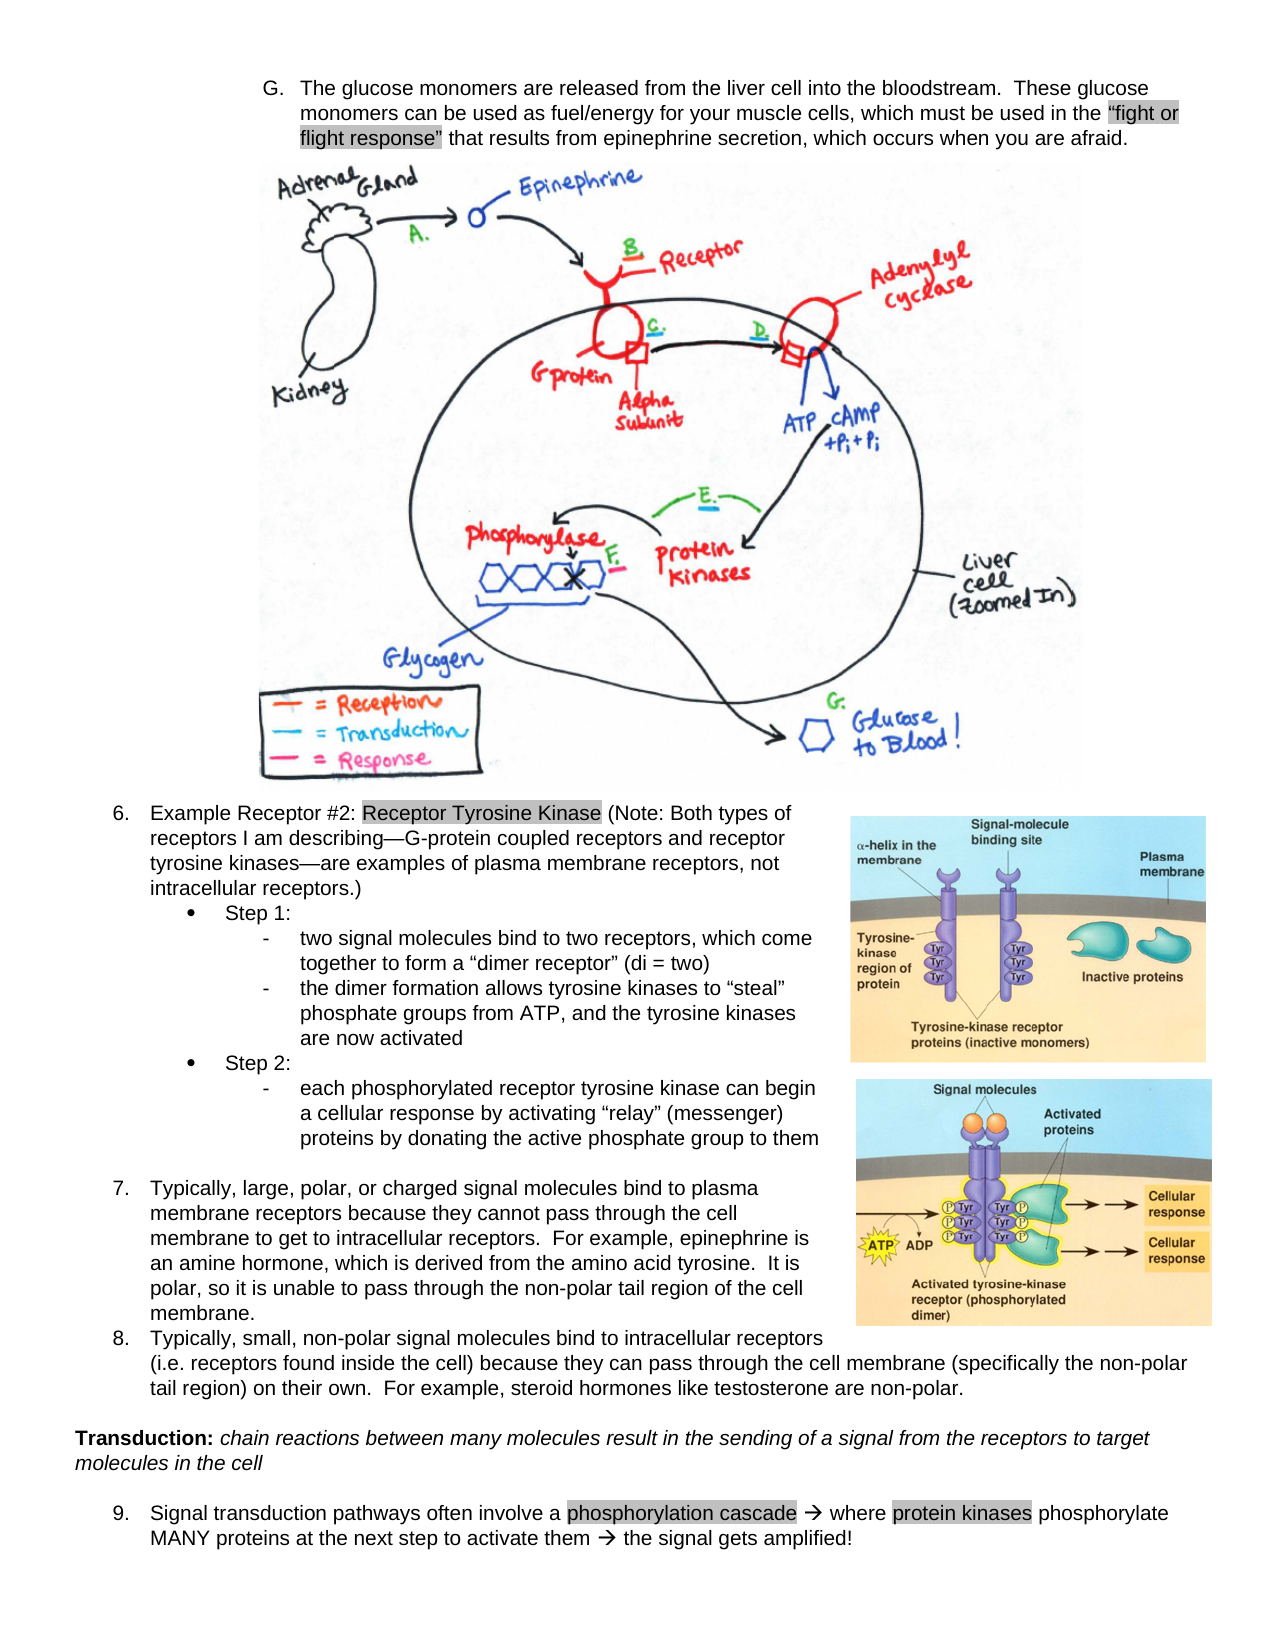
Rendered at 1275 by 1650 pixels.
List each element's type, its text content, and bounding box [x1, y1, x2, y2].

list Transduction: chain reactions between many molecules result in the sending of a signal from the receptors to target molecules in the cell [75, 1425, 1200, 1475]
list Example Receptor #2: Receptor Tyrosine Kinase (Note: Both types of receptors I am describing—G-protein coupled receptors and receptor tyrosine kinases—are examples of plasma membrane receptors, not intracellular receptors.) [112, 800, 1200, 900]
list Step 2: [187, 1050, 850, 1075]
list Typically, small, non-polar signal molecules bind to intracellular receptors (i.e. receptors found inside the cell) because they can pass through the cell membrane (specifically the non-polar tail region) on their own. For example, steroid hormones like testosterone are non-polar. [112, 1325, 1200, 1400]
list each phosphorylated receptor tyrosine kinase can begin a cellular response by activating “relay” (messenger) proteins by donating the active phosphate group to them [262, 1075, 850, 1150]
picture [850, 814, 1215, 1329]
list two signal molecules bind to two receptors, which come together to form a “dimer receptor” (di = two) [262, 925, 850, 975]
list Typically, large, polar, or charged signal molecules bind to plasma membrane receptors because they cannot pass through the cell membrane to get to intracellular receptors. For example, epinephrine is an amine hormone, which is derived from the amino acid tyrosine. It is polar, so it is unable to pass through the non-polar tail region of the cell membrane. [112, 1175, 850, 1325]
picture [258, 162, 1083, 791]
list the dimer formation allows tyrosine kinases to “steal” phosphate groups from ATP, and the tyrosine kinases are now activated [262, 975, 850, 1050]
list Step 1: [187, 900, 850, 925]
list Signal transduction pathways often involve a phosphorylation cascade where protein kinases phosphorylate MANY proteins at the next step to activate them the signal gets amplified! [112, 1500, 1200, 1550]
list The glucose monomers are released from the liver cell into the bloodstream. These glucose monomers can be used as fuel/energy for your muscle cells, which must be used in the “fight or flight response” that results from epinephrine secretion, which occurs when you are afraid. [262, 75, 1200, 150]
